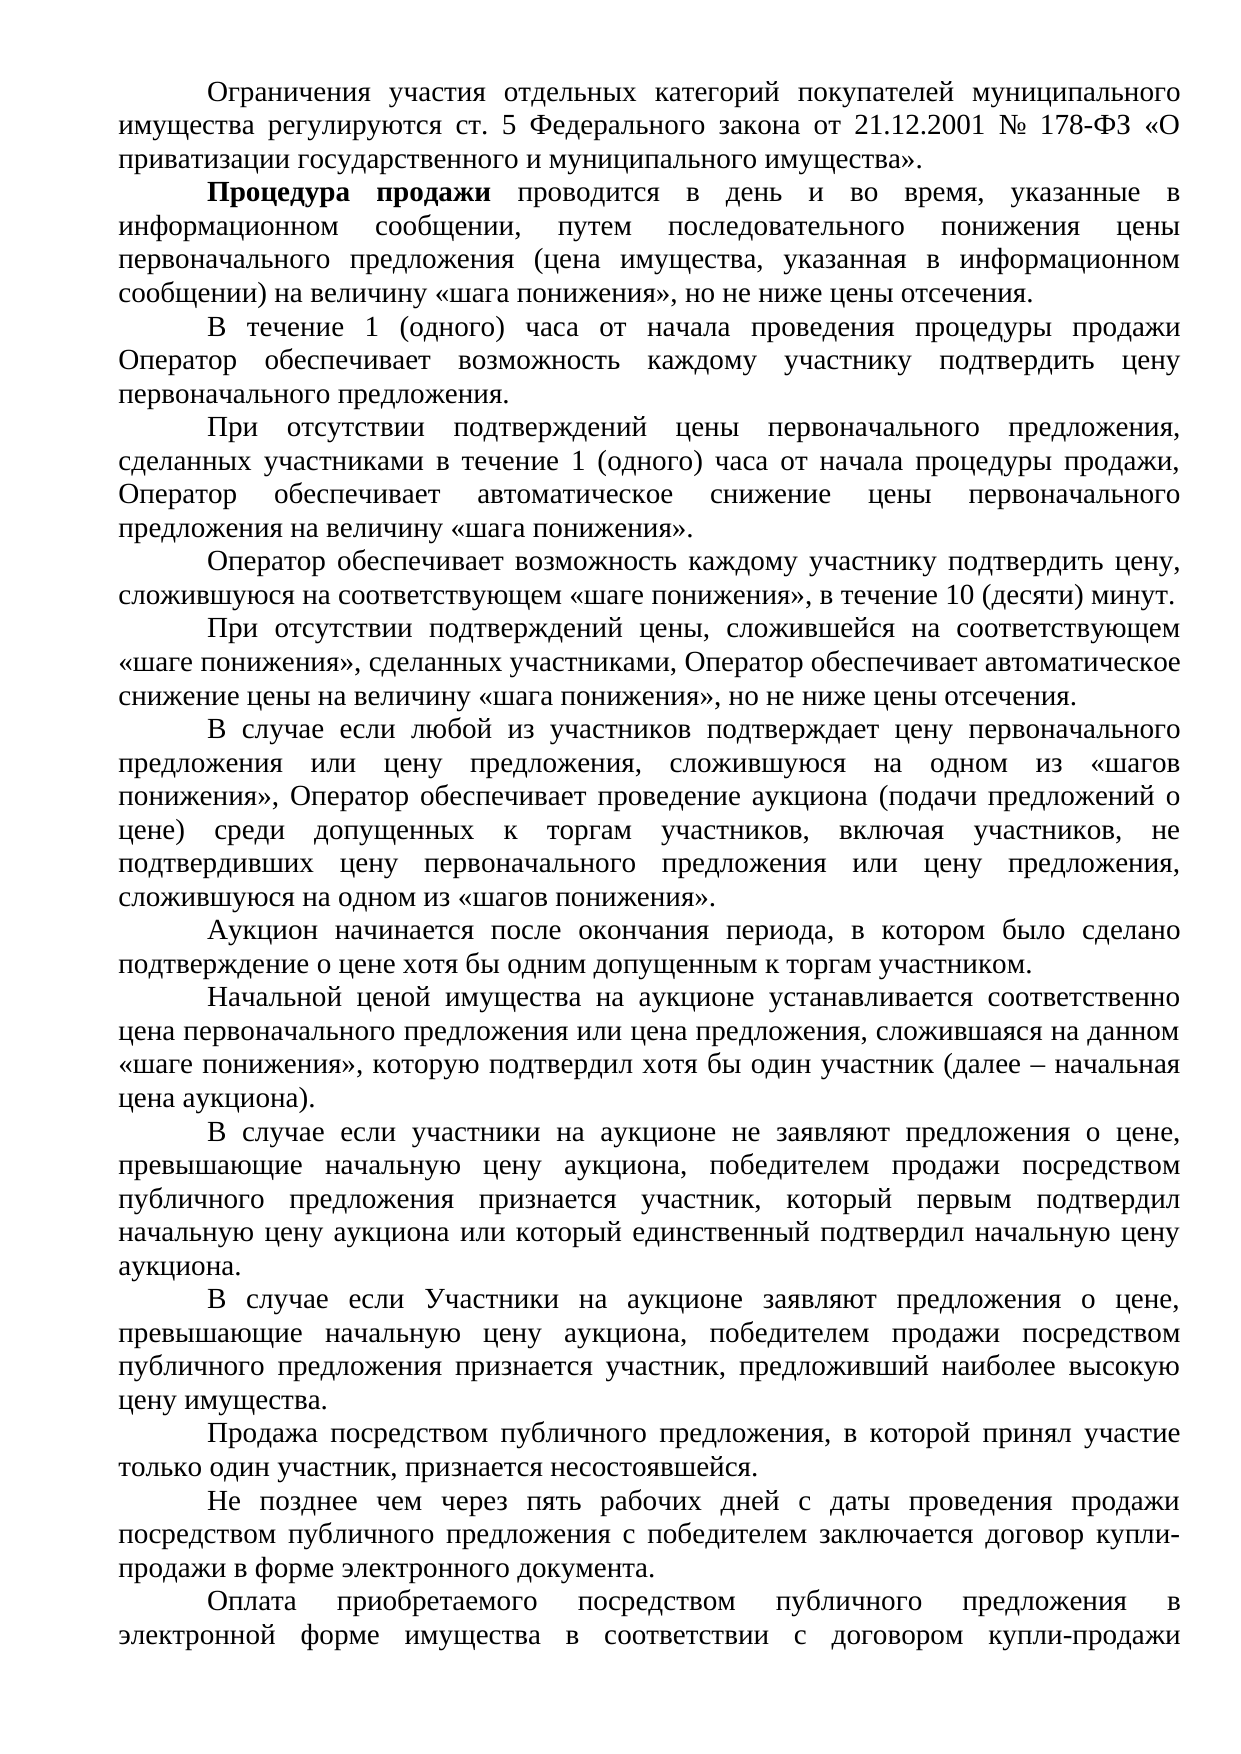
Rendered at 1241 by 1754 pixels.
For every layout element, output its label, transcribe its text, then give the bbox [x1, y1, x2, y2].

text В случае если любой из участников подтверждает цену первоначального предложения или цену предложения, сложившуюся на одном из «шагов понижения», Оператор обеспечивает проведение аукциона (подачи предложений о цене) среди допущенных к торгам участников, включая участников, не подтвердивших цену первоначального предложения или цену предложения, сложившуюся на одном из «шагов понижения». [118, 711, 1181, 912]
text Начальной ценой имущества на аукционе устанавливается соответственно цена первоначального предложения или цена предложения, сложившаяся на данном «шаге понижения», которую подтвердил хотя бы один участник (далее – начальная цена аукциона). [118, 979, 1181, 1114]
text В случае если Участники на аукционе заявляют предложения о цене, превышающие начальную цену аукциона, победителем продажи посредством публичного предложения признается участник, предложивший наиболее высокую цену имущества. [118, 1281, 1181, 1416]
text При отсутствии подтверждений цены первоначального предложения, сделанных участниками в течение 1 (одного) часа от начала процедуры продажи, Оператор обеспечивает автоматическое снижение цены первоначального предложения на величину «шага понижения». [118, 409, 1181, 543]
text В течение 1 (одного) часа от начала проведения процедуры продажи Оператор обеспечивает возможность каждому участнику подтвердить цену первоначального предложения. [118, 309, 1181, 409]
text Процедура продажи проводится в день и во время, указанные в информационном сообщении, путем последовательного понижения цены первоначального предложения (цена имущества, указанная в информационном сообщении) на величину «шага понижения», но не ниже цены отсечения. [118, 174, 1181, 309]
text При отсутствии подтверждений цены, сложившейся на соответствующем «шаге понижения», сделанных участниками, Оператор обеспечивает автоматическое снижение цены на величину «шага понижения», но не ниже цены отсечения. [118, 611, 1181, 711]
text Ограничения участия отдельных категорий покупателей муниципального имущества регулируются ст. 5 Федерального закона от 21.12.2001 № 178-ФЗ «О приватизации государственного и муниципального имущества». [118, 74, 1181, 174]
text Продажа посредством публичного предложения, в которой принял участие только один участник, признается несостоявшейся. [118, 1416, 1181, 1483]
text Оператор обеспечивает возможность каждому участнику подтвердить цену, сложившуюся на соответствующем «шаге понижения», в течение 10 (десяти) минут. [118, 543, 1181, 611]
text Не позднее чем через пять рабочих дней с даты проведения продажи посредством публичного предложения с победителем заключается договор купли-продажи в форме электронного документа. [118, 1483, 1181, 1583]
text В случае если участники на аукционе не заявляют предложения о цене, превышающие начальную цену аукциона, победителем продажи посредством публичного предложения признается участник, который первым подтвердил начальную цену аукциона или который единственный подтвердил начальную цену аукциона. [118, 1114, 1181, 1281]
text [118, 1583, 1181, 1650]
text Аукцион начинается после окончания периода, в котором было сделано подтверждение о цене хотя бы одним допущенным к торгам участником. [118, 912, 1181, 979]
